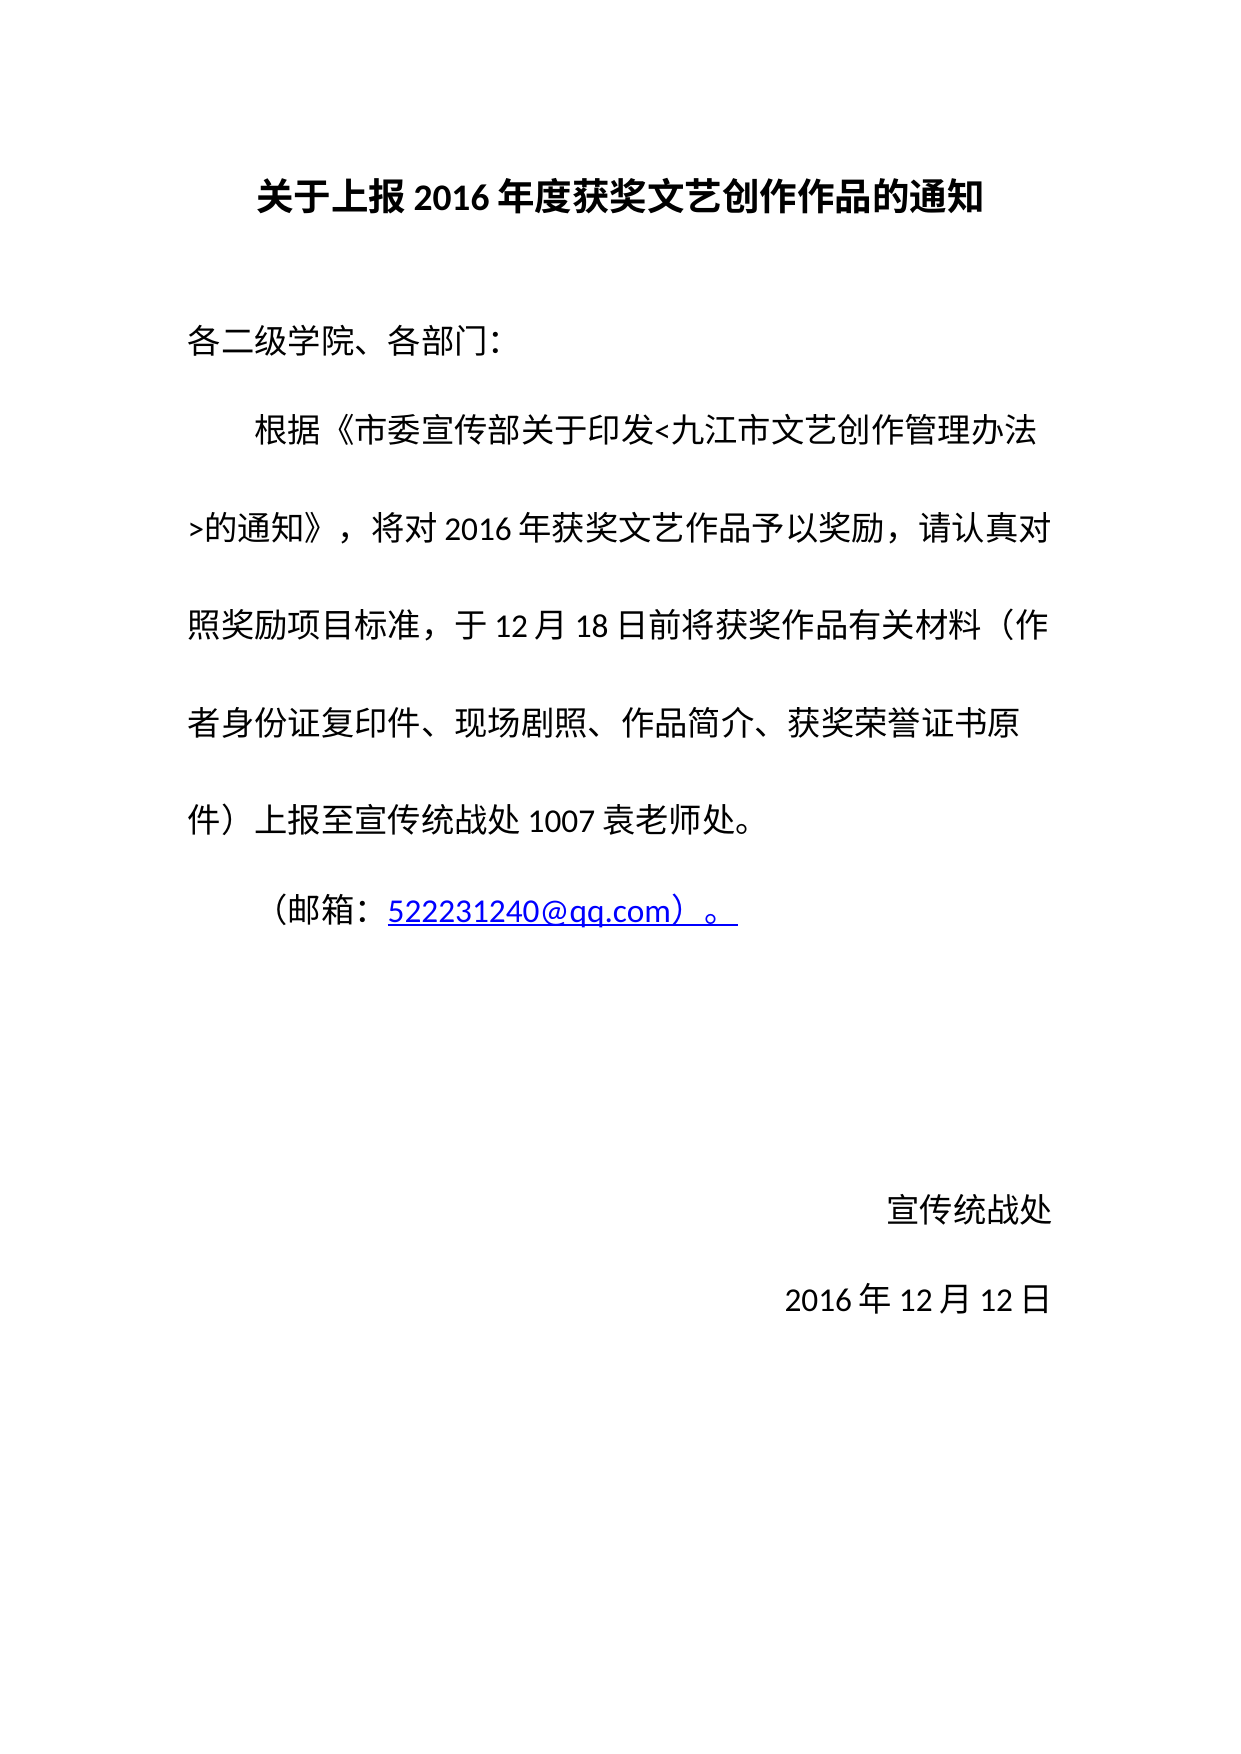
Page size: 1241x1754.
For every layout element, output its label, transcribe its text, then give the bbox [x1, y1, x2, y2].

text 宣传统战处 [187, 1175, 1053, 1240]
text 各二级学院、各部门： [187, 307, 1053, 372]
text 根据《市委宣传部关于印发<九江市文艺创作管理办法>的通知》，将对2016年获奖文艺作品予以奖励，请认真对照奖励项目标准，于12月18日前将获奖作品有关材料（作者身份证复印件、现场剧照、作品简介、获奖荣誉证书原件）上报至宣传统战处1007袁老师处。 [187, 396, 1053, 851]
text 关于上报2016年度获奖文艺创作作品的通知 [187, 162, 1053, 227]
text 2016年12月12日 [187, 1264, 1053, 1329]
text （邮箱：522231240@qq.com）。 [187, 875, 1053, 940]
